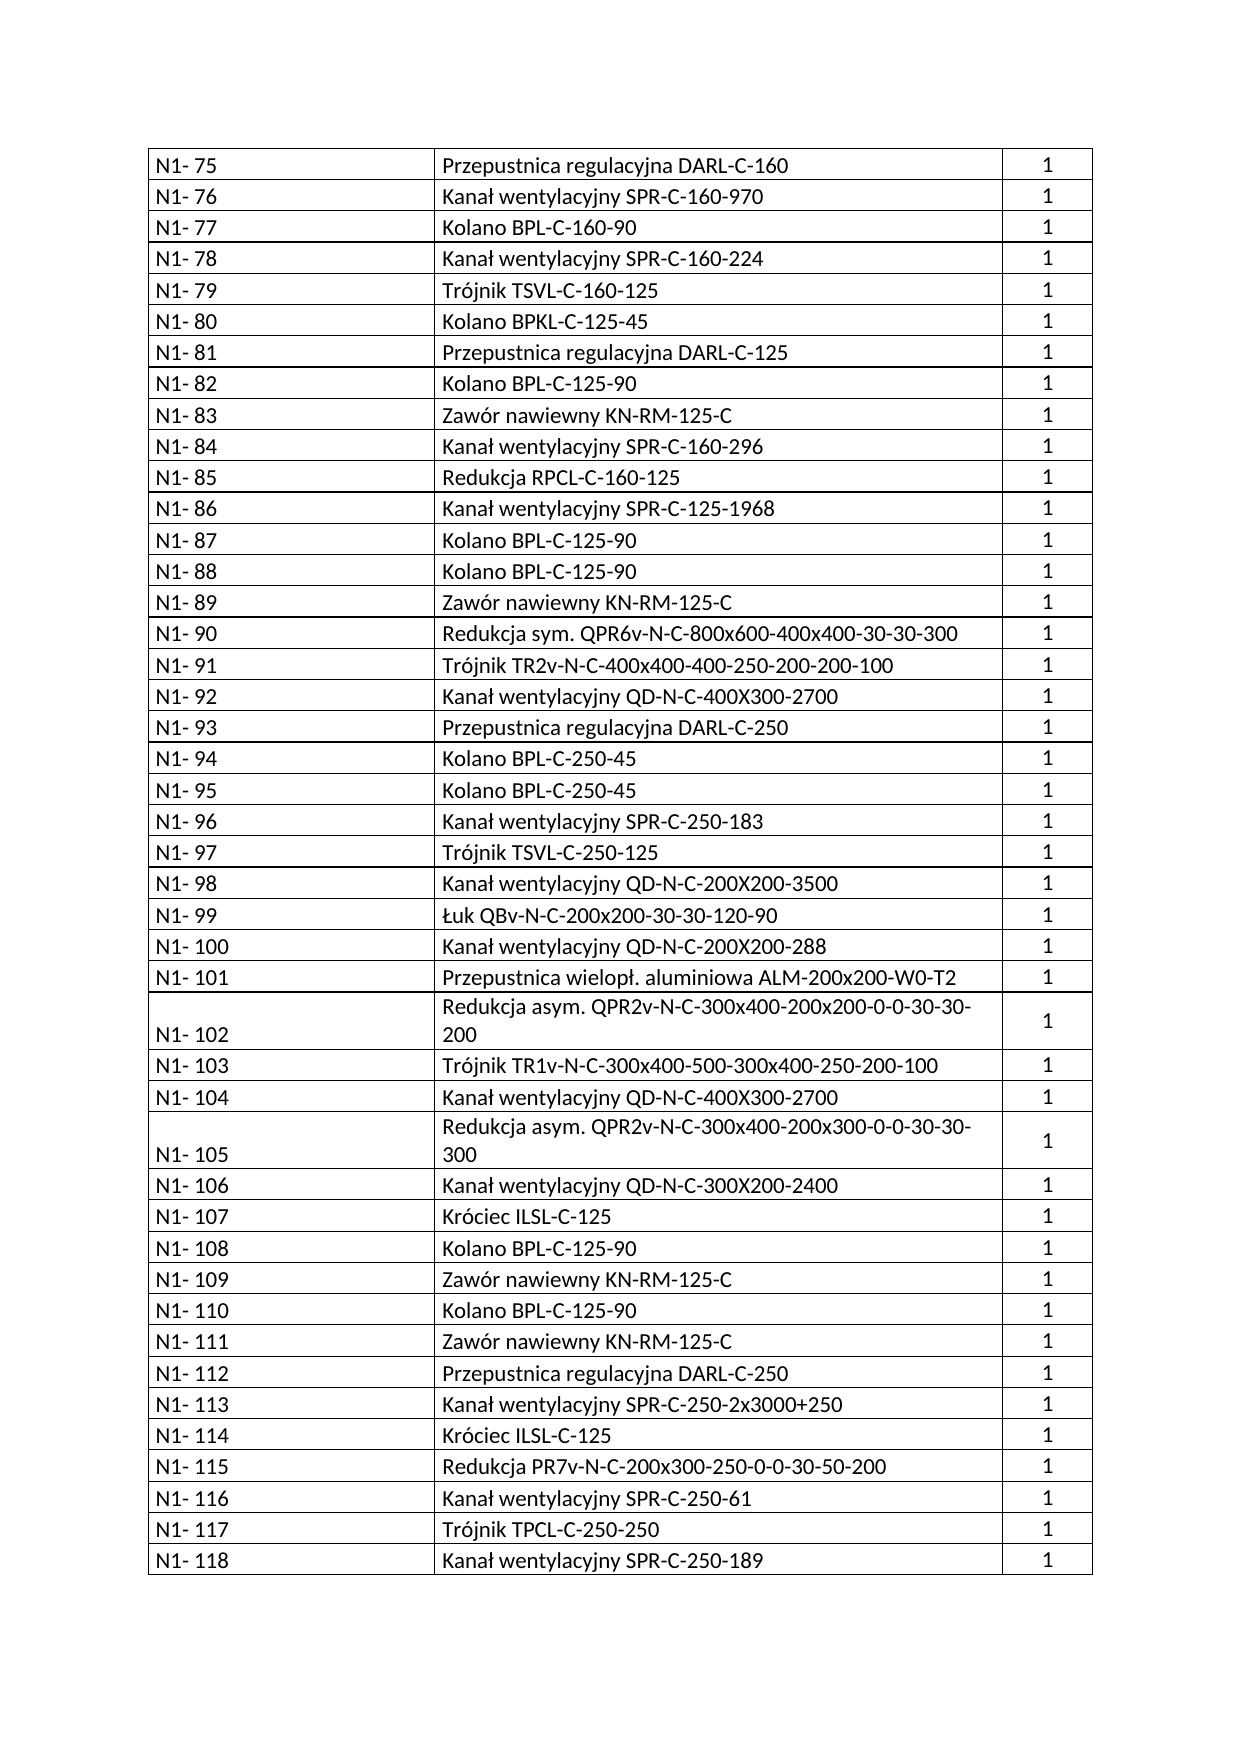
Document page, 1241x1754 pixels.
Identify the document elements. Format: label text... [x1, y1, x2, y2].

table_cell N1- 96 [149, 805, 434, 835]
table_cell Redukcja RPCL-C-160-125 [435, 461, 1002, 491]
table_cell 1 [1003, 430, 1092, 460]
table_cell Trójnik TPCL-C-250-250 [435, 1513, 1002, 1543]
table_cell 1 [1003, 961, 1092, 991]
table_cell Kolano BPL-C-125-90 [435, 368, 1002, 398]
table_cell Kanał wentylacyjny SPR-C-250-2x3000+250 [435, 1388, 1002, 1418]
table_cell Trójnik TR2v-N-C-400x400-400-250-200-200-100 [435, 649, 1002, 679]
table_cell 1 [1003, 805, 1092, 835]
table_cell Redukcja PR7v-N-C-200x300-250-0-0-30-50-200 [435, 1450, 1002, 1481]
table_cell 1 [1003, 1513, 1092, 1543]
table_cell N1- 89 [149, 586, 434, 616]
table_cell 1 [1003, 1325, 1092, 1356]
table_cell Trójnik TSVL-C-250-125 [435, 836, 1002, 866]
table_cell Przepustnica regulacyjna DARL-C-125 [435, 336, 1002, 366]
table_cell Kolano BPL-C-125-90 [435, 555, 1002, 585]
table_cell N1- 114 [149, 1419, 434, 1449]
table_cell 1 [1003, 149, 1092, 179]
table_cell Przepustnica wielopł. aluminiowa ALM-200x200-W0-T2 [435, 961, 1002, 991]
table_cell 1 [1003, 336, 1092, 366]
table_cell 1 [1003, 649, 1092, 679]
table_cell Kolano BPL-C-125-90 [435, 524, 1002, 554]
table_cell 1 [1003, 461, 1092, 491]
table_cell N1- 106 [149, 1169, 434, 1199]
table_cell 1 [1003, 618, 1092, 648]
table_cell N1- 107 [149, 1200, 434, 1231]
table_cell Kanał wentylacyjny QD-N-C-400X300-2700 [435, 1081, 1002, 1111]
table_cell 1 [1003, 930, 1092, 960]
table_cell 1 [1003, 274, 1092, 304]
table_cell Redukcja asym. QPR2v-N-C-300x400-200x300-0-0-30-30-300 [435, 1112, 1002, 1168]
table_cell 1 [1003, 493, 1092, 523]
table_cell Przepustnica regulacyjna DARL-C-160 [435, 149, 1002, 179]
table_cell N1- 104 [149, 1081, 434, 1111]
table_cell N1- 115 [149, 1450, 434, 1481]
table_cell 1 [1003, 399, 1092, 429]
table_cell Redukcja asym. QPR2v-N-C-300x400-200x200-0-0-30-30-200 [435, 993, 1002, 1048]
table_cell N1- 118 [149, 1544, 434, 1574]
table_cell Trójnik TR1v-N-C-300x400-500-300x400-250-200-100 [435, 1050, 1002, 1080]
table_cell N1- 88 [149, 555, 434, 585]
table_cell 1 [1003, 899, 1092, 929]
table_cell N1- 100 [149, 930, 434, 960]
table_cell Kolano BPL-C-125-90 [435, 1232, 1002, 1262]
table_cell 1 [1003, 1450, 1092, 1481]
table_cell Króciec ILSL-C-125 [435, 1200, 1002, 1231]
table_cell N1- 79 [149, 274, 434, 304]
table_cell N1- 95 [149, 774, 434, 804]
table_cell 1 [1003, 368, 1092, 398]
table_cell Kanał wentylacyjny SPR-C-160-296 [435, 430, 1002, 460]
table_cell 1 [1003, 524, 1092, 554]
table_cell Kanał wentylacyjny SPR-C-125-1968 [435, 493, 1002, 523]
table_cell N1- 109 [149, 1263, 434, 1293]
table_cell Kolano BPL-C-125-90 [435, 1294, 1002, 1324]
table_cell N1- 80 [149, 305, 434, 335]
table_cell 1 [1003, 1169, 1092, 1199]
table_cell Kolano BPL-C-250-45 [435, 743, 1002, 773]
table_cell 1 [1003, 1357, 1092, 1387]
table_cell N1- 85 [149, 461, 434, 491]
table_cell N1- 93 [149, 711, 434, 741]
table_cell 1 [1003, 1050, 1092, 1080]
table_cell Kanał wentylacyjny QD-N-C-200X200-3500 [435, 868, 1002, 898]
table_cell Zawór nawiewny KN-RM-125-C [435, 1325, 1002, 1356]
table_cell Kolano BPL-C-160-90 [435, 211, 1002, 241]
table_cell N1- 78 [149, 243, 434, 273]
table_cell 1 [1003, 993, 1092, 1048]
table_cell Kanał wentylacyjny QD-N-C-300X200-2400 [435, 1169, 1002, 1199]
table_cell N1- 117 [149, 1513, 434, 1543]
table_cell 1 [1003, 1112, 1092, 1168]
table_cell N1- 108 [149, 1232, 434, 1262]
table_cell N1- 97 [149, 836, 434, 866]
table_cell 1 [1003, 774, 1092, 804]
table_cell 1 [1003, 868, 1092, 898]
table_cell 1 [1003, 586, 1092, 616]
table_cell Zawór nawiewny KN-RM-125-C [435, 586, 1002, 616]
table_cell N1- 102 [149, 993, 434, 1048]
table_cell 1 [1003, 243, 1092, 273]
table_cell Kolano BPL-C-250-45 [435, 774, 1002, 804]
table_cell Redukcja sym. QPR6v-N-C-800x600-400x400-30-30-300 [435, 618, 1002, 648]
table_cell N1- 92 [149, 680, 434, 710]
table_cell Kolano BPKL-C-125-45 [435, 305, 1002, 335]
table_cell N1- 112 [149, 1357, 434, 1387]
table_cell 1 [1003, 743, 1092, 773]
table_cell Króciec ILSL-C-125 [435, 1419, 1002, 1449]
table_cell N1- 76 [149, 180, 434, 210]
table_cell Kanał wentylacyjny QD-N-C-400X300-2700 [435, 680, 1002, 710]
table_cell 1 [1003, 1482, 1092, 1512]
table_cell N1- 103 [149, 1050, 434, 1080]
table_cell N1- 81 [149, 336, 434, 366]
table_cell 1 [1003, 1263, 1092, 1293]
table_cell Łuk QBv-N-C-200x200-30-30-120-90 [435, 899, 1002, 929]
table_cell Kanał wentylacyjny SPR-C-250-183 [435, 805, 1002, 835]
table_cell 1 [1003, 211, 1092, 241]
table_cell Przepustnica regulacyjna DARL-C-250 [435, 711, 1002, 741]
table_cell Zawór nawiewny KN-RM-125-C [435, 399, 1002, 429]
table_cell N1- 86 [149, 493, 434, 523]
table_cell 1 [1003, 680, 1092, 710]
table_cell Kanał wentylacyjny SPR-C-250-189 [435, 1544, 1002, 1574]
table_cell N1- 83 [149, 399, 434, 429]
table_cell 1 [1003, 180, 1092, 210]
table_cell 1 [1003, 1544, 1092, 1574]
table_cell N1- 110 [149, 1294, 434, 1324]
table_cell N1- 94 [149, 743, 434, 773]
table_cell N1- 116 [149, 1482, 434, 1512]
table_cell N1- 90 [149, 618, 434, 648]
table_cell N1- 82 [149, 368, 434, 398]
table_cell N1- 113 [149, 1388, 434, 1418]
table_cell 1 [1003, 1419, 1092, 1449]
table_cell N1- 98 [149, 868, 434, 898]
table_cell 1 [1003, 1081, 1092, 1111]
table_cell N1- 84 [149, 430, 434, 460]
table_cell N1- 101 [149, 961, 434, 991]
table_cell 1 [1003, 1232, 1092, 1262]
table_cell 1 [1003, 711, 1092, 741]
table_cell Przepustnica regulacyjna DARL-C-250 [435, 1357, 1002, 1387]
table_cell N1- 75 [149, 149, 434, 179]
table_cell Kanał wentylacyjny SPR-C-250-61 [435, 1482, 1002, 1512]
table_cell 1 [1003, 555, 1092, 585]
table_cell Kanał wentylacyjny SPR-C-160-224 [435, 243, 1002, 273]
table_cell N1- 77 [149, 211, 434, 241]
table_cell N1- 87 [149, 524, 434, 554]
table_cell N1- 91 [149, 649, 434, 679]
table_cell Zawór nawiewny KN-RM-125-C [435, 1263, 1002, 1293]
table_cell N1- 99 [149, 899, 434, 929]
table_cell N1- 111 [149, 1325, 434, 1356]
table_cell 1 [1003, 305, 1092, 335]
table_cell Trójnik TSVL-C-160-125 [435, 274, 1002, 304]
table_cell Kanał wentylacyjny SPR-C-160-970 [435, 180, 1002, 210]
table_cell 1 [1003, 1388, 1092, 1418]
table_cell N1- 105 [149, 1112, 434, 1168]
table_cell 1 [1003, 836, 1092, 866]
table_cell 1 [1003, 1200, 1092, 1231]
table_cell 1 [1003, 1294, 1092, 1324]
table_cell Kanał wentylacyjny QD-N-C-200X200-288 [435, 930, 1002, 960]
